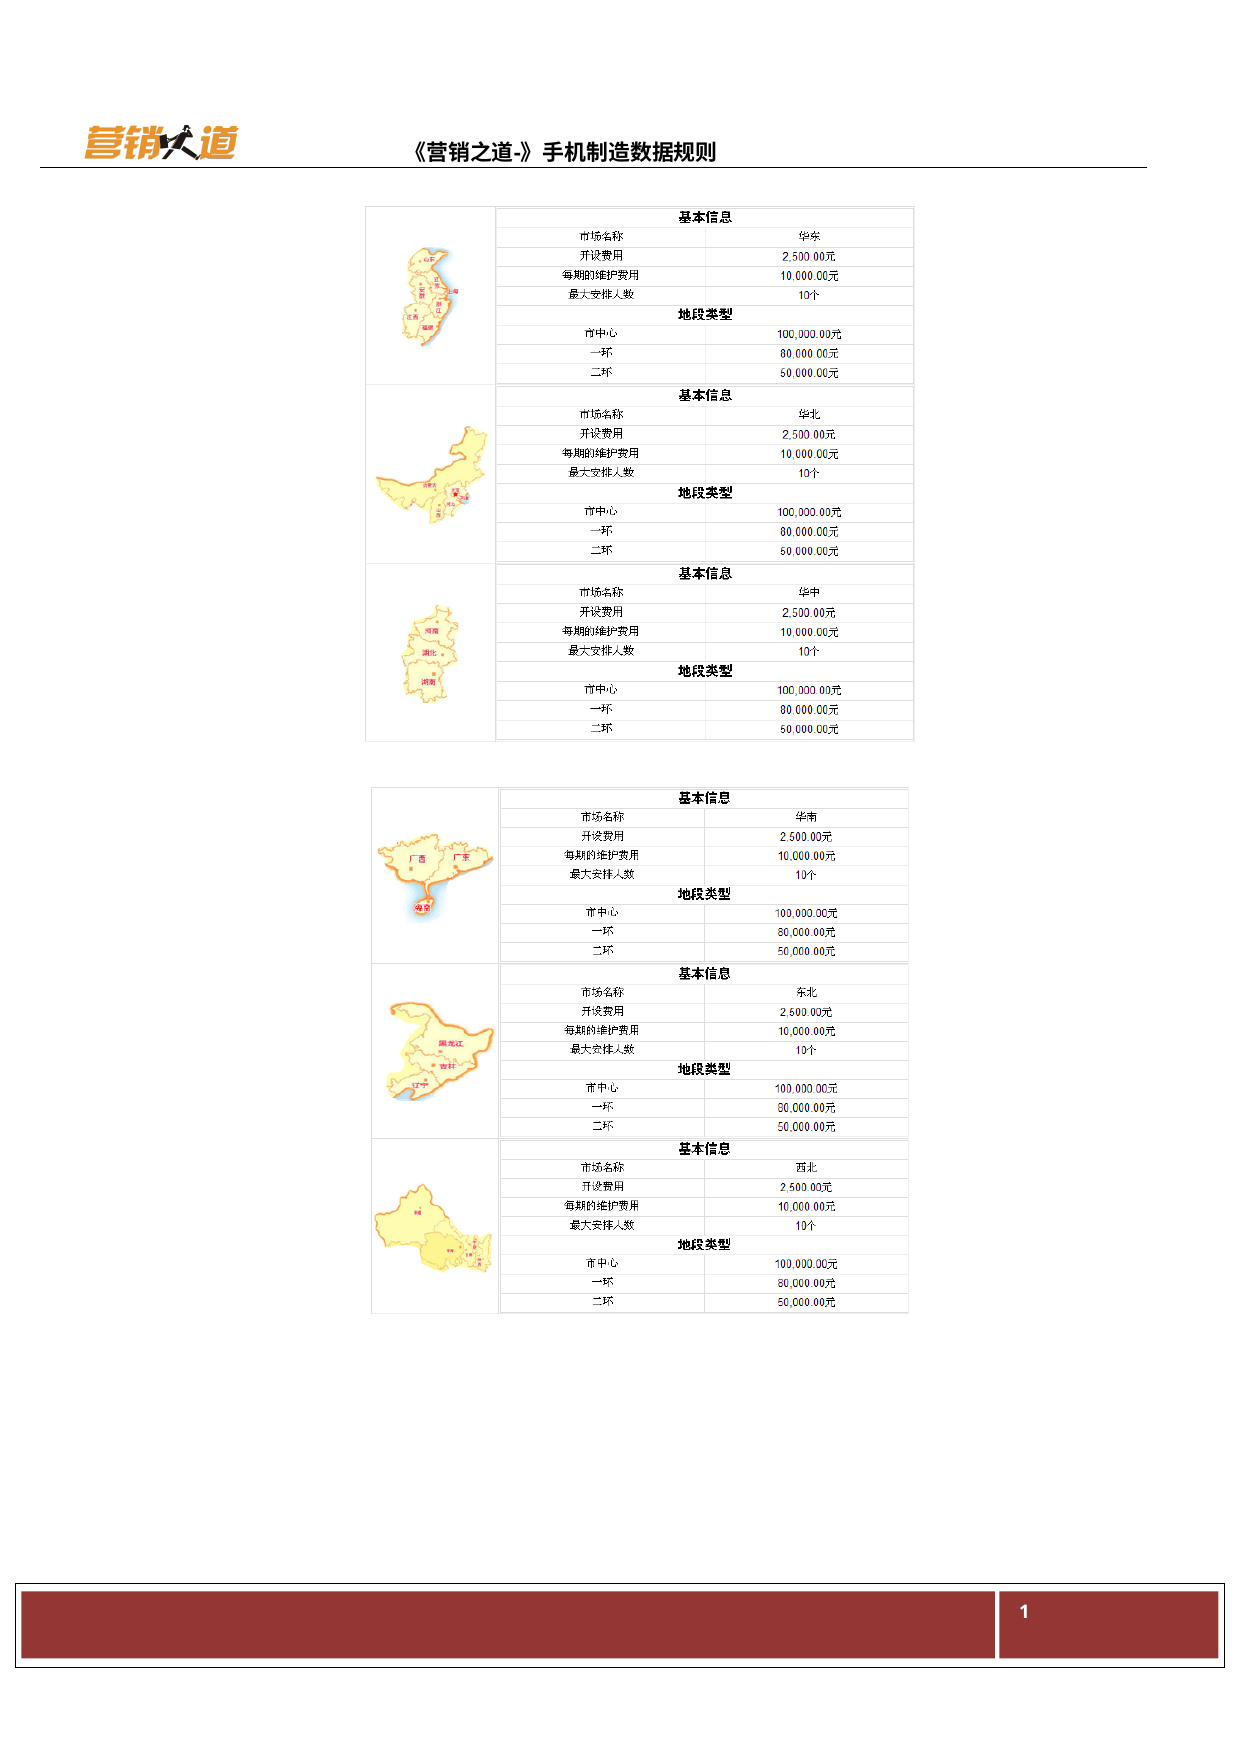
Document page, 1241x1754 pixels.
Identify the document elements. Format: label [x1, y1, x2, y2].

picture [365, 206, 915, 742]
picture [84, 125, 239, 161]
picture [371, 787, 909, 1314]
